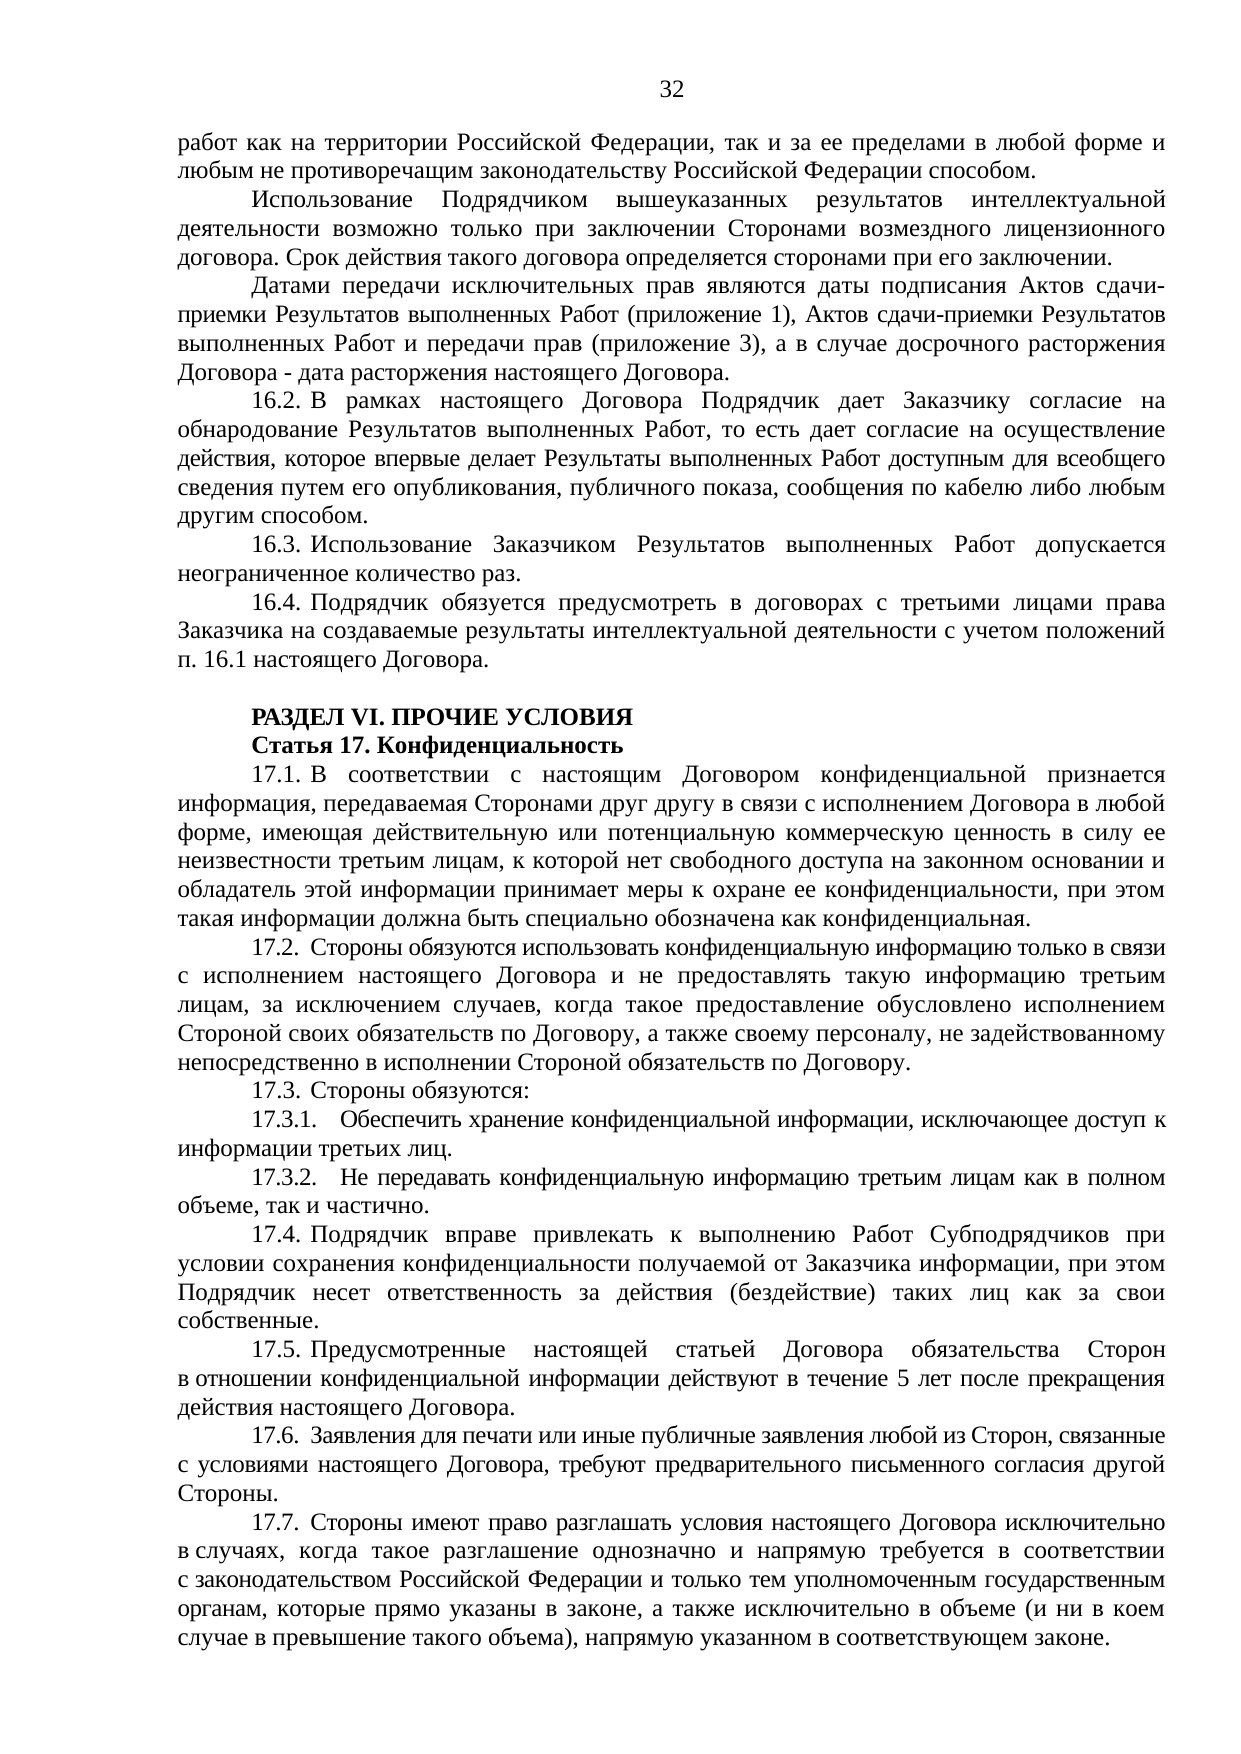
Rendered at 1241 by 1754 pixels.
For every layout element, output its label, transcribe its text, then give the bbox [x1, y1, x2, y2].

text 17.6. Заявления для печати или иные публичные заявления любой из Сторон, связанные с условиями настоящего Договора, требуют предварительного письменного согласия другой Стороны. [177, 1420, 1166, 1507]
text Датами передачи исключительных прав являются даты подписания Актов сдачи-приемки Результатов выполненных Работ (приложение 1), Актов сдачи-приемки Результатов выполненных Работ и передачи прав (приложение 3), а в случае досрочного расторжения Договора - дата расторжения настоящего Договора. [177, 270, 1166, 385]
text 17.2. Стороны обязуются использовать конфиденциальную информацию только в связи с исполнением настоящего Договора и не предоставлять такую информацию третьим лицам, за исключением случаев, когда такое предоставление обусловлено исполнением Стороной своих обязательств по Договору, а также своему персоналу, не задействованному непосредственно в исполнении Стороной обязательств по Договору. [177, 932, 1166, 1075]
text 17.5. Предусмотренные настоящей статьей Договора обязательства Сторон в отношении конфиденциальной информации действуют в течение 5 лет после прекращения действия настоящего Договора. [177, 1334, 1166, 1420]
text 17.3.2. Не передавать конфиденциальную информацию третьим лицам как в полном объеме, так и частично. [177, 1162, 1166, 1219]
text РАЗДЕЛ VI. ПРОЧИЕ УСЛОВИЯ [177, 702, 1166, 730]
text 17.7. Стороны имеют право разглашать условия настоящего Договора исключительно в случаях, когда такое разглашение однозначно и напрямую требуется в соответствии с законодательством Российской Федерации и только тем уполномоченным государственным органам, которые прямо указаны в законе, а также исключительно в объеме (и ни в коем случае в превышение такого объема), напрямую указанном в соответствующем законе. [177, 1507, 1166, 1650]
text 17.3.1. Обеспечить хранение конфиденциальной информации, исключающее доступ к информации третьих лиц. [177, 1104, 1166, 1162]
text Использование Подрядчиком вышеуказанных результатов интеллектуальной деятельности возможно только при заключении Сторонами возмездного лицензионного договора. Срок действия такого договора определяется сторонами при его заключении. [177, 184, 1166, 270]
text 16.3. Использование Заказчиком Результатов выполненных Работ допускается неограниченное количество раз. [177, 529, 1166, 587]
text 17.4. Подрядчик вправе привлекать к выполнению Работ Субподрядчиков при условии сохранения конфиденциальности получаемой от Заказчика информации, при этом Подрядчик несет ответственность за действия (бездействие) таких лиц как за свои собственные. [177, 1219, 1166, 1334]
text 17.1. В соответствии с настоящим Договором конфиденциальной признается информация, передаваемая Сторонами друг другу в связи с исполнением Договора в любой форме, имеющая действительную или потенциальную коммерческую ценность в силу ее неизвестности третьим лицам, к которой нет свободного доступа на законном основании и обладатель этой информации принимает меры к охране ее конфиденциальности, при этом такая информации должна быть специально обозначена как конфиденциальная. [177, 759, 1166, 932]
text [177, 127, 1166, 184]
text 17.3. Стороны обязуются: [177, 1075, 1166, 1104]
text 16.4. Подрядчик обязуется предусмотреть в договорах с третьими лицами права Заказчика на создаваемые результаты интеллектуальной деятельности с учетом положений п. 16.1 настоящего Договора. [177, 587, 1166, 673]
text Статья 17. Конфиденциальность [177, 730, 1166, 759]
text 16.2. В рамках настоящего Договора Подрядчик дает Заказчику согласие на обнародование Результатов выполненных Работ, то есть дает согласие на осуществление действия, которое впервые делает Результаты выполненных Работ доступным для всеобщего сведения путем его опубликования, публичного показа, сообщения по кабелю либо любым другим способом. [177, 385, 1166, 529]
